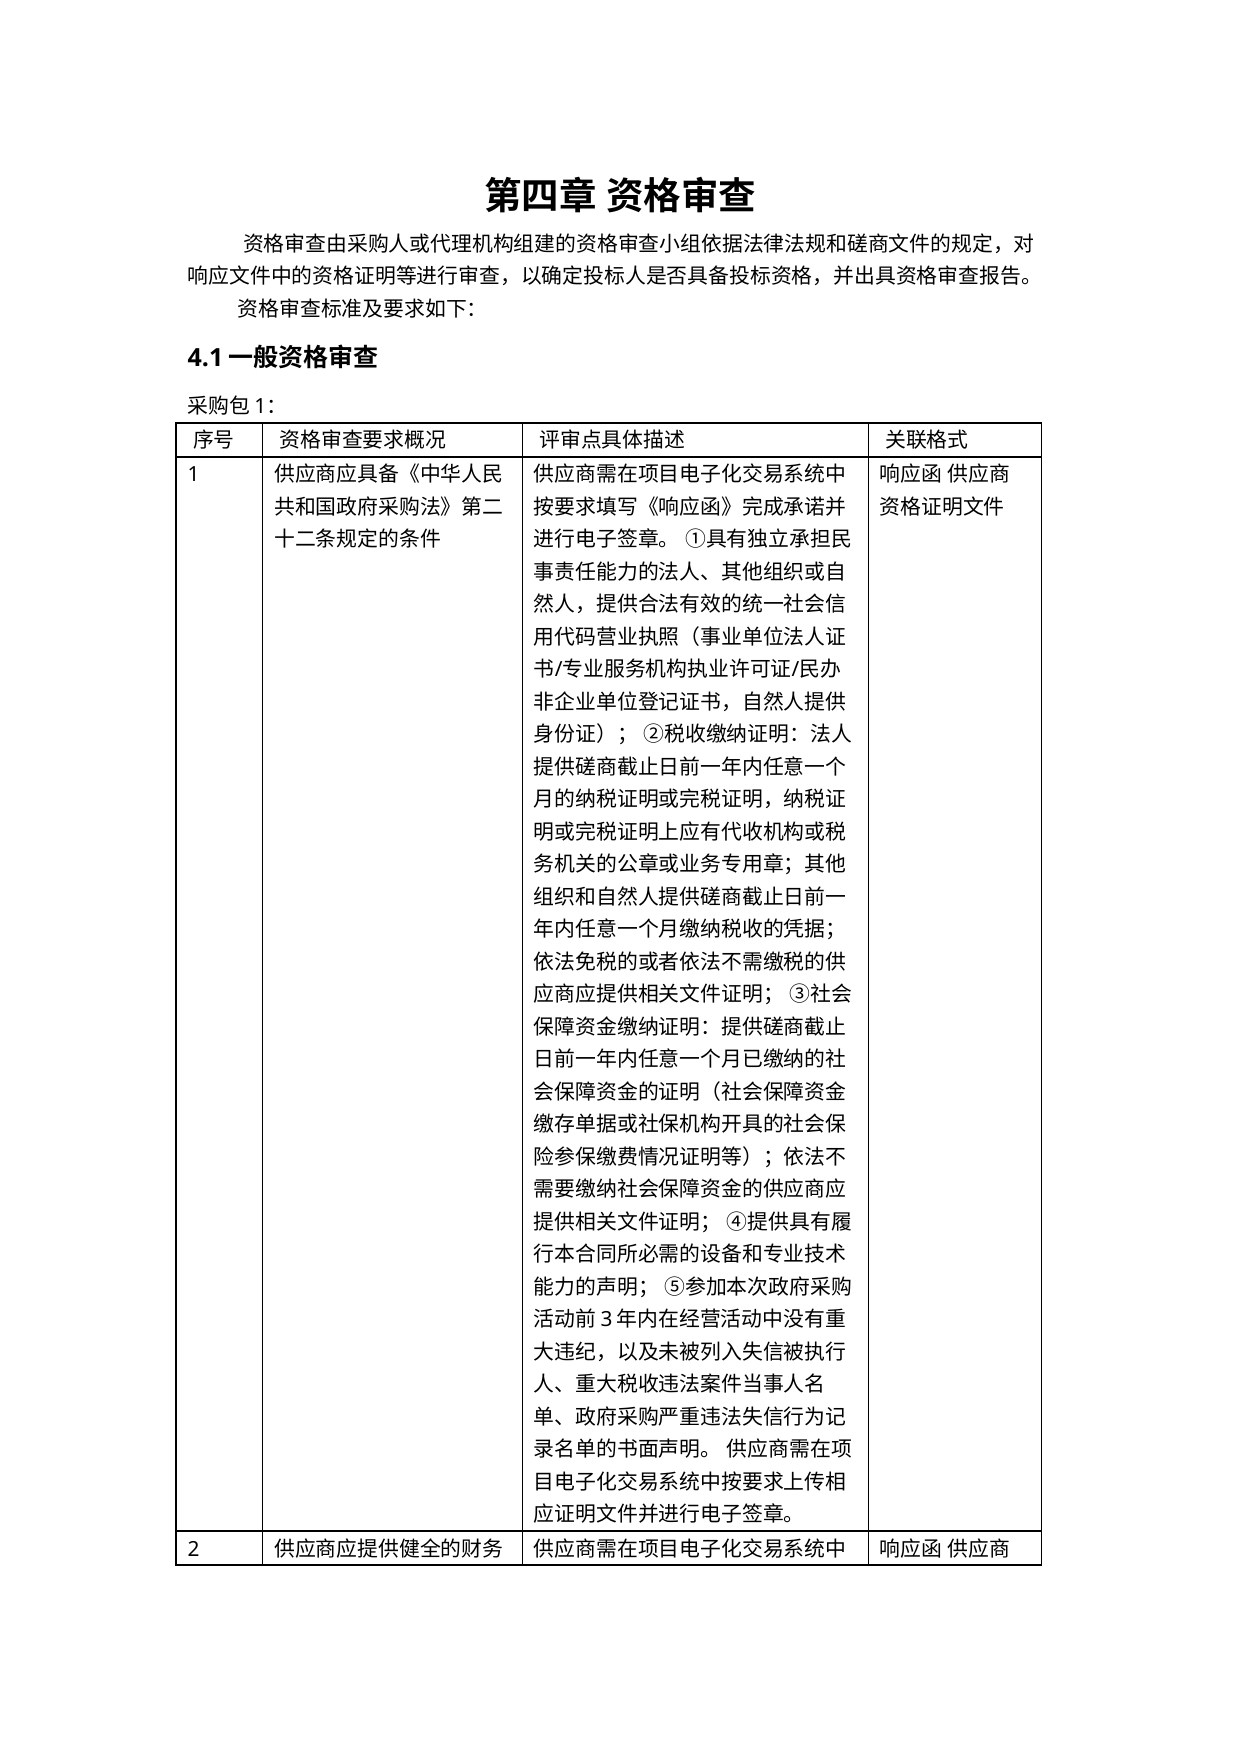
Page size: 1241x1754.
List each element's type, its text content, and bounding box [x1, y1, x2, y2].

text 资格审查由采购人或代理机构组建的资格审查小组依据法律法规和磋商文件的规定，对响应文件中的资格证明等进行审查，以确定投标人是否具备投标资格，并出具资格审查报告。 [187, 227, 1053, 292]
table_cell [523, 1532, 868, 1564]
text 第四章 资格审查 [187, 162, 1053, 227]
table_cell 2 [177, 1532, 262, 1564]
table_cell 供应商需在项目电子化交易系统中按要求填写《响应函》完成承诺并进行电子签章。 ①具有独立承担民事责任能力的法人、其他组织或自然人，提供合法有效的统一社会信用代码营业执照（事业单位法人证书/专业服务机构执业许可证/民办非企业单位登记证书，自然人提供身份证）； ②税收缴纳证明：法人提供磋商截止日前一年内任意一个月的纳税证明或完税证明，纳税证明或完税证明上应有代收机构或税务机关的公章或业务专用章；其他组织和自然人提供磋商截止日前一年内任意一个月缴纳税收的凭据；依法免税的或者依法不需缴税的供应商应提供相关文件证明； ③社会保障资金缴纳证明：提供磋商截止日前一年内任意一个月已缴纳的社会保障资金的证明（社会保障资金缴存单据或社保机构开具的社会保险参保缴费情况证明等）；依法不需要缴纳社会保障资金的供应商应提供相关文件证明； ④提供具有履行本合同所必需的设备和专业技术能力的声明； ⑤参加本次政府采购活动前3年内在经营活动中没有重大违纪，以及未被列入失信被执行人、重大税收违法案件当事人名单、政府采购严重违法失信行为记录名单的书面声明。 供应商需在项目电子化交易系统中按要求上传相应证明文件并进行电子签章。 [523, 458, 868, 1530]
text 采购包1： [187, 389, 1053, 422]
table_header 关联格式 [869, 424, 1041, 456]
table_header 评审点具体描述 [523, 424, 868, 456]
table_cell 响应函 供应商资格证明文件 [869, 1532, 1041, 1564]
table_cell 供应商应具备《中华人民共和国政府采购法》第二十二条规定的条件 [263, 458, 522, 1530]
table_header 资格审查要求概况 [263, 424, 522, 456]
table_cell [263, 1532, 522, 1564]
text 资格审查标准及要求如下： [187, 292, 1053, 324]
text 4.1一般资格审查 [187, 324, 1053, 389]
table_header 序号 [177, 424, 262, 456]
table_cell 响应函 供应商资格证明文件 [869, 458, 1041, 1530]
table_cell 1 [177, 458, 262, 1530]
